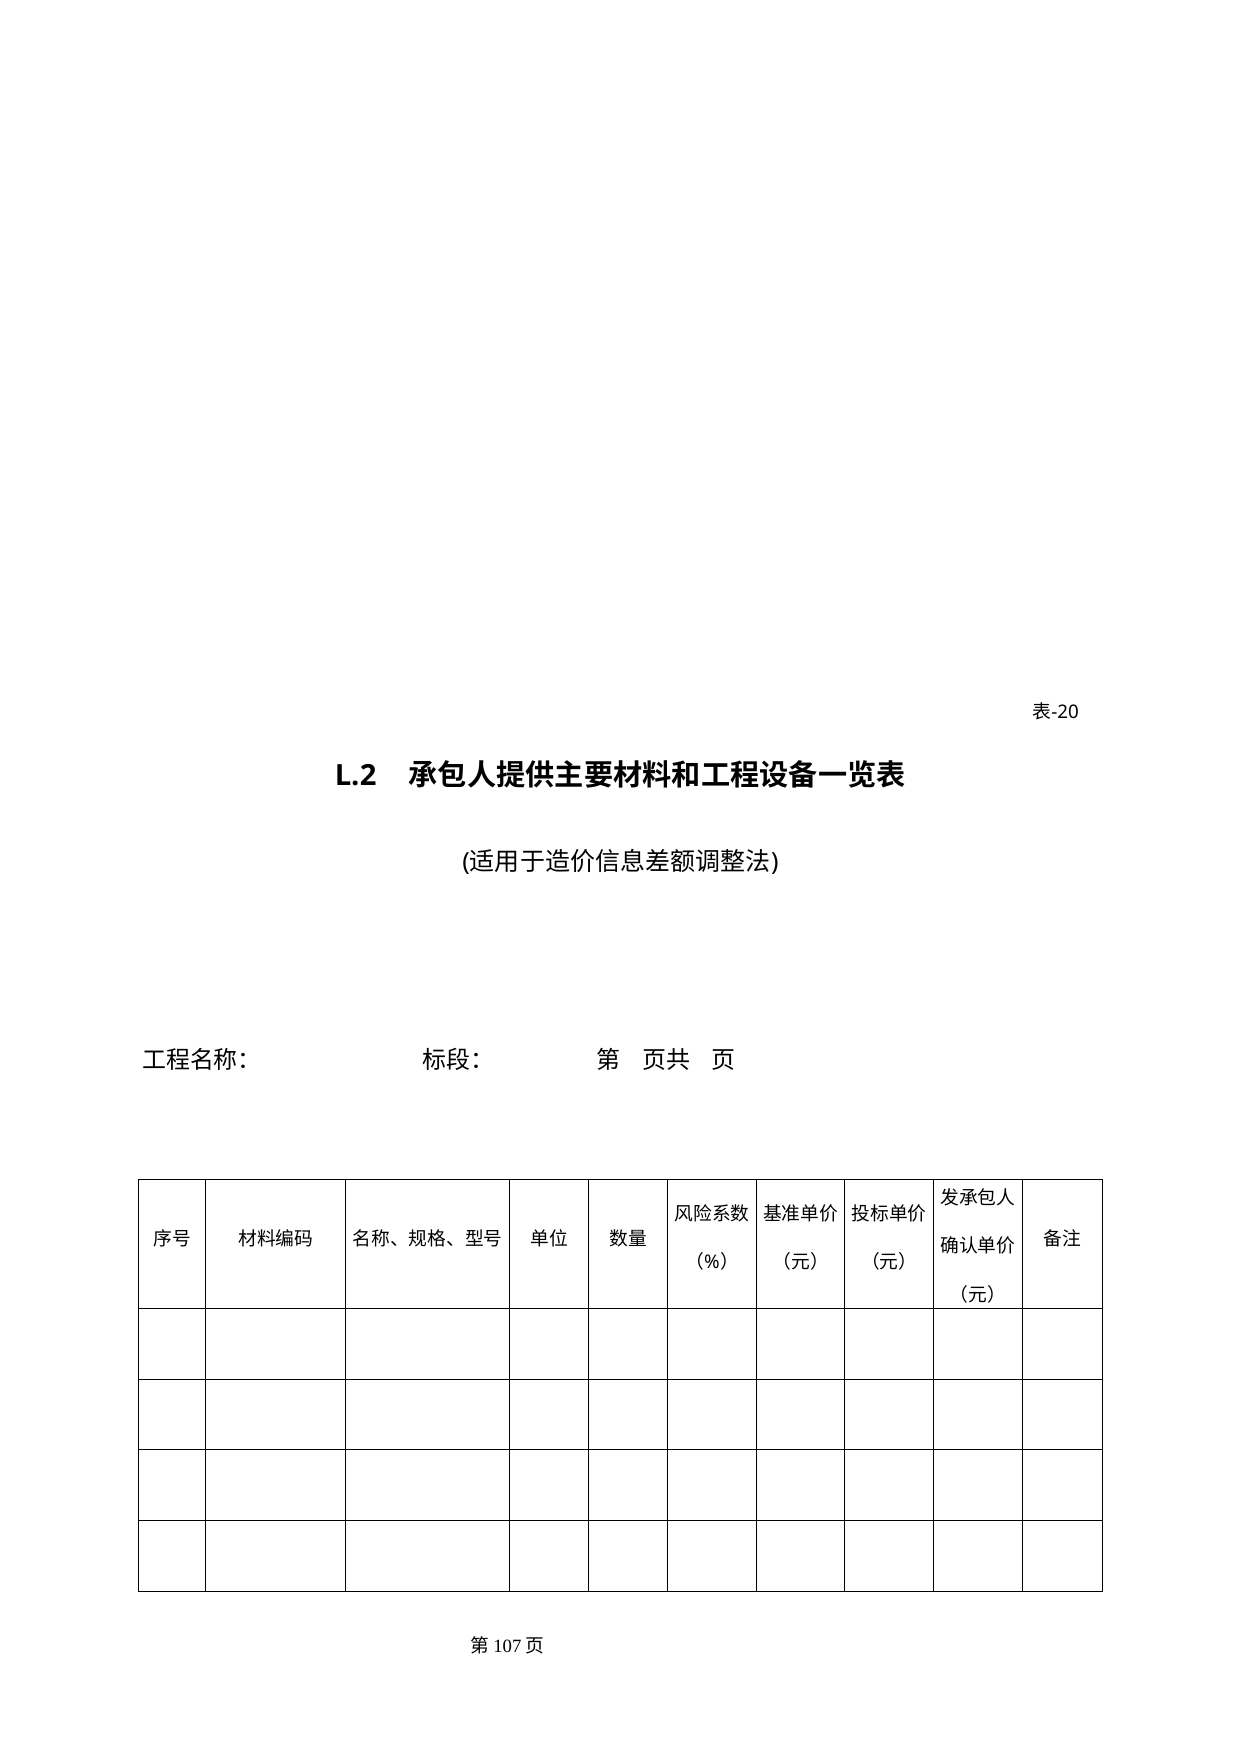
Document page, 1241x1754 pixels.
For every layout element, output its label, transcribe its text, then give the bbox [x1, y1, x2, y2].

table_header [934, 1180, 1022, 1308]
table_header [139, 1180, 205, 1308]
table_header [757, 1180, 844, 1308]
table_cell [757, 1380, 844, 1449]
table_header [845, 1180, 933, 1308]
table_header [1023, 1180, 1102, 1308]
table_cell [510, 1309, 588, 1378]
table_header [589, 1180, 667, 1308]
subtitle (适用于造价信息差额调整法) [142, 827, 1098, 892]
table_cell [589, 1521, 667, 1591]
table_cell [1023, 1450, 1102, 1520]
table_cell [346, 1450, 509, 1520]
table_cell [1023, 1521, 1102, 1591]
text 工程名称： 标段： 第 页共 页 [142, 1026, 1098, 1091]
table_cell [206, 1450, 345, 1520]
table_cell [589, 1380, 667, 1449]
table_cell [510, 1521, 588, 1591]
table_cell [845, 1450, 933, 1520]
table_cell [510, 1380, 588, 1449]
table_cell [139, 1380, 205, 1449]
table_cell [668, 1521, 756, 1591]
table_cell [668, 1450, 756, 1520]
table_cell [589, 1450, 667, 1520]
text 表-20 [142, 694, 1098, 727]
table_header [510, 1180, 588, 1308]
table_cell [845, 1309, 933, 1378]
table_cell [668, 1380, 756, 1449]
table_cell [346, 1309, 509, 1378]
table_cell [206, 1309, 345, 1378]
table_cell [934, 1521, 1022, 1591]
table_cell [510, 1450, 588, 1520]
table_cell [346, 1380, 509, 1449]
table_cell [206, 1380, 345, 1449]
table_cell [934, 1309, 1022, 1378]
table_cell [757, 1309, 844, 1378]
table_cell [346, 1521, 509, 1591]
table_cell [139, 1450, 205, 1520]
subtitle L.2 承包人提供主要材料和工程设备一览表 [142, 740, 1098, 805]
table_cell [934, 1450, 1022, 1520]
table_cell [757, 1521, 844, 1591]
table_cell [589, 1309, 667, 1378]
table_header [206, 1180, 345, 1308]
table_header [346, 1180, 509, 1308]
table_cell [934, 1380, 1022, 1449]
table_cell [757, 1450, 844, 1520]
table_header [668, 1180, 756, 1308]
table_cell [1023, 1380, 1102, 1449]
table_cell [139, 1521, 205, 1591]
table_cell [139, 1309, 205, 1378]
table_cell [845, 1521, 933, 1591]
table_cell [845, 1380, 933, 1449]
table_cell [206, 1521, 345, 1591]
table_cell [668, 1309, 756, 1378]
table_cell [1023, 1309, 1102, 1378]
